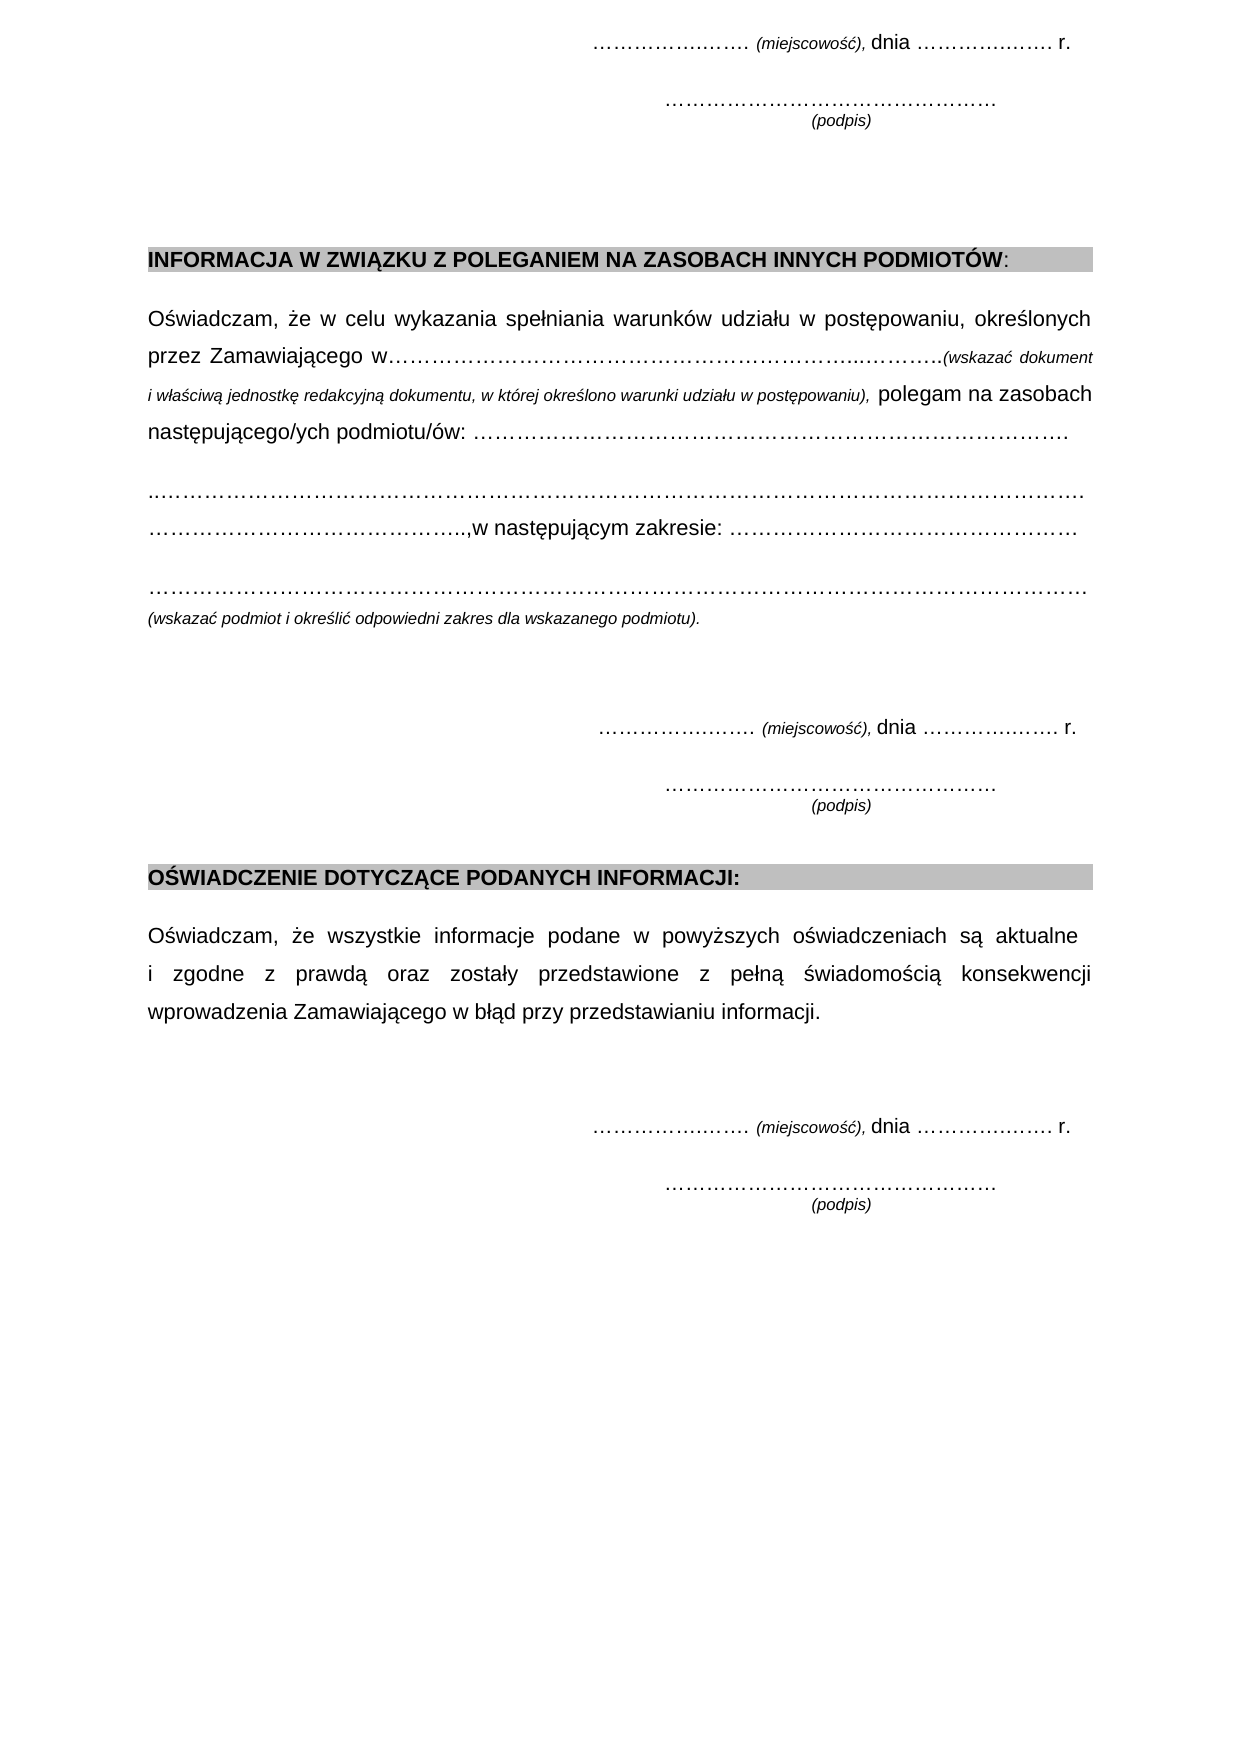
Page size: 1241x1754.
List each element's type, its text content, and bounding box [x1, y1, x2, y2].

text …………….……. (miejscowość), dnia ………….……. r. [148, 1114, 1093, 1138]
text (podpis) [738, 110, 1093, 129]
text …………….……. (miejscowość), dnia ………….……. r. [148, 715, 1093, 739]
text ..……………………………………………………………………………………………………………….……………………………………..,w następującym zakresie: ………………………………………… [148, 477, 1093, 541]
text ………………………………………… [148, 1171, 1093, 1195]
text Oświadczam, że wszystkie informacje podane w powyższych oświadczeniach są aktualne i zgodne z prawdą oraz zostały przedstawione z pełną świadomością konsekwencji wprowadzenia Zamawiającego w błąd przy przedstawianiu informacji. [148, 923, 1093, 1024]
text Oświadczam, że w celu wykazania spełniania warunków udziału w postępowaniu, określonych przez Zamawiającego w………………………………………………………...………..(wskazać dokument i właściwą jednostkę redakcyjną dokumentu, w której określono warunki udziału w postępowaniu), polegam na zasobach następującego/ych podmiotu/ów: ………………………………………………………………………. [148, 305, 1093, 444]
text ………………………………………… [148, 772, 1093, 796]
text ………………………………………… [148, 86, 1093, 110]
text …………….……. (miejscowość), dnia ………….……. r. [148, 29, 1093, 53]
text OŚWIADCZENIE DOTYCZĄCE PODANYCH INFORMACJI: [148, 864, 1093, 890]
text INFORMACJA W ZWIĄZKU Z POLEGANIEM NA ZASOBACH INNYCH PODMIOTÓW: [148, 247, 1093, 272]
text …………………………………………………………………………………………………………………(wskazać podmiot i określić odpowiedni zakres dla wskazanego podmiotu). [148, 574, 1093, 628]
text (podpis) [738, 796, 1093, 815]
text (podpis) [738, 1195, 1093, 1214]
